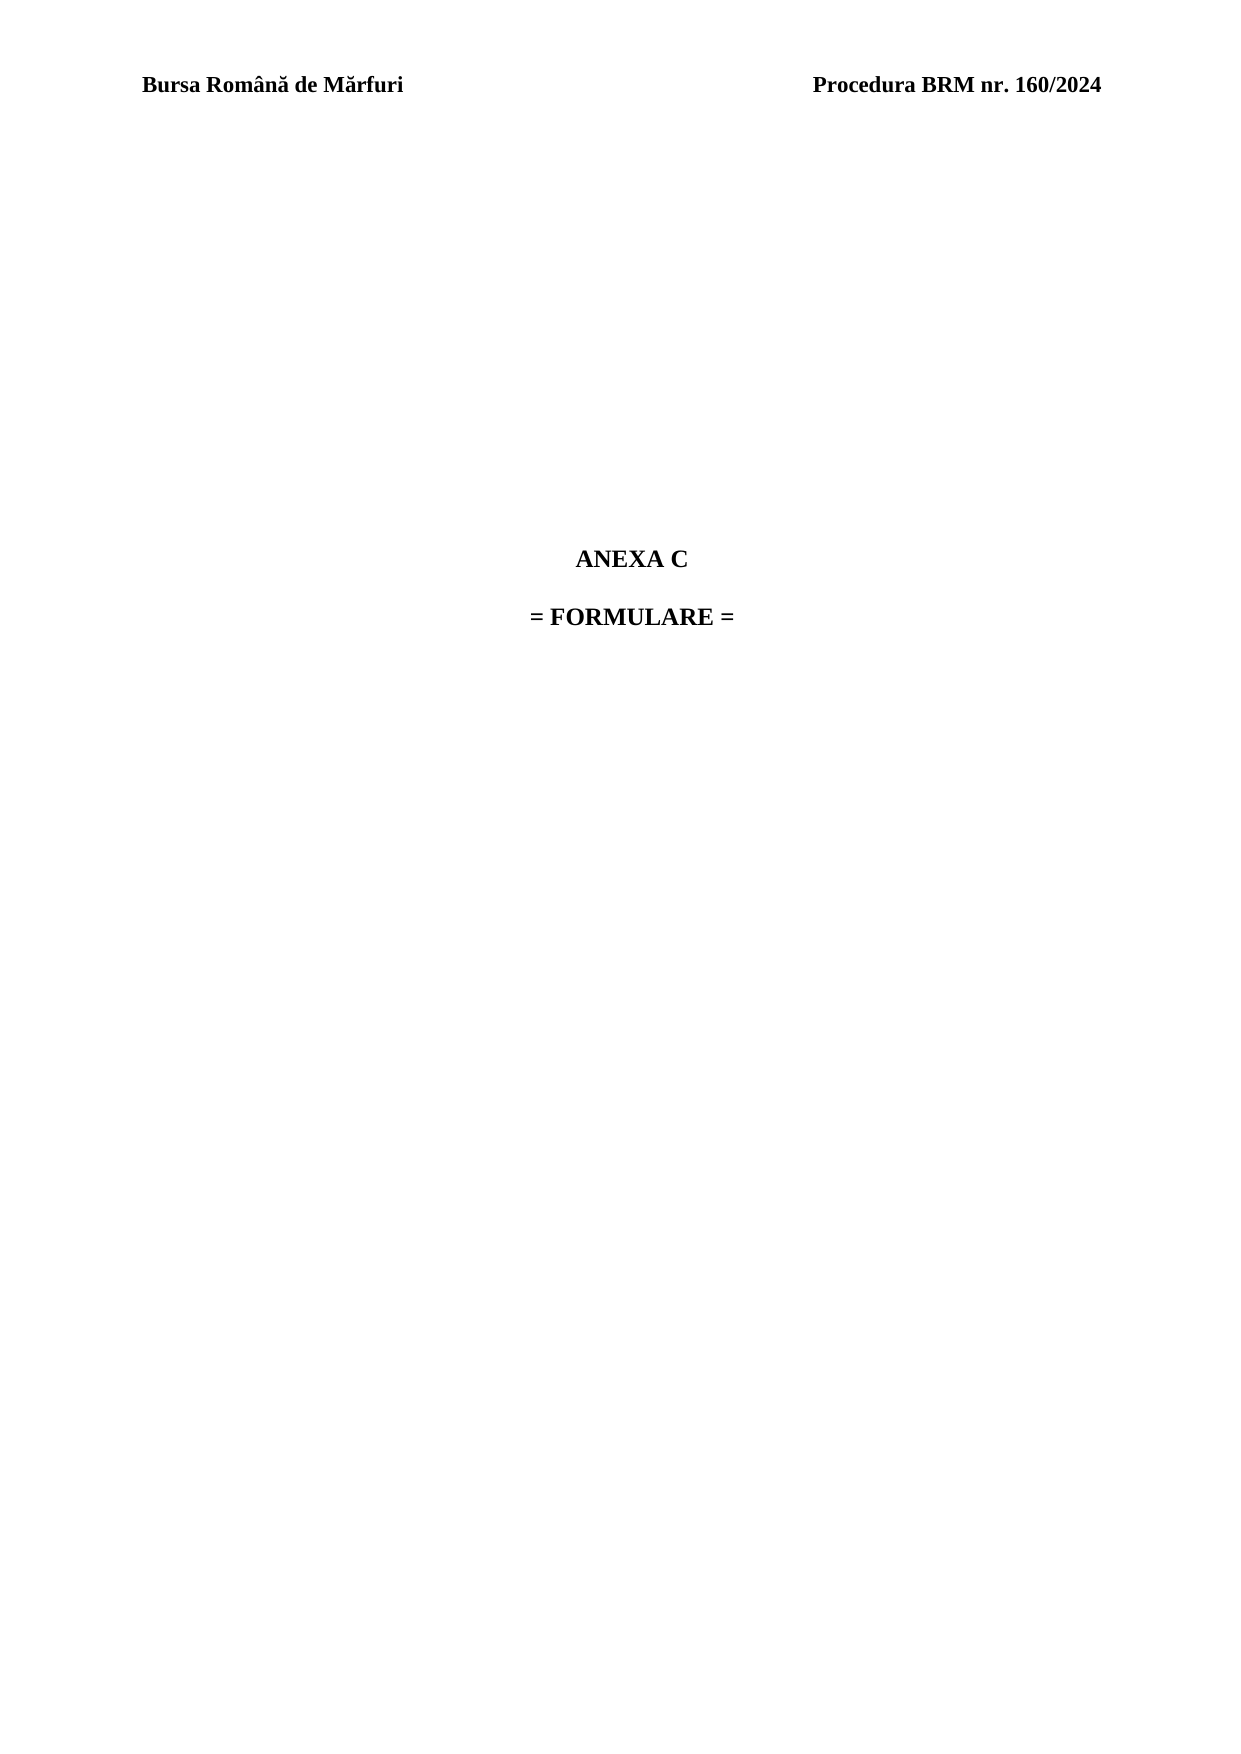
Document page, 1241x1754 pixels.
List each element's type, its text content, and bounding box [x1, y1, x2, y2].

subtitle ANEXA C [142, 544, 1122, 573]
subtitle = FORMULARE = [142, 602, 1122, 631]
